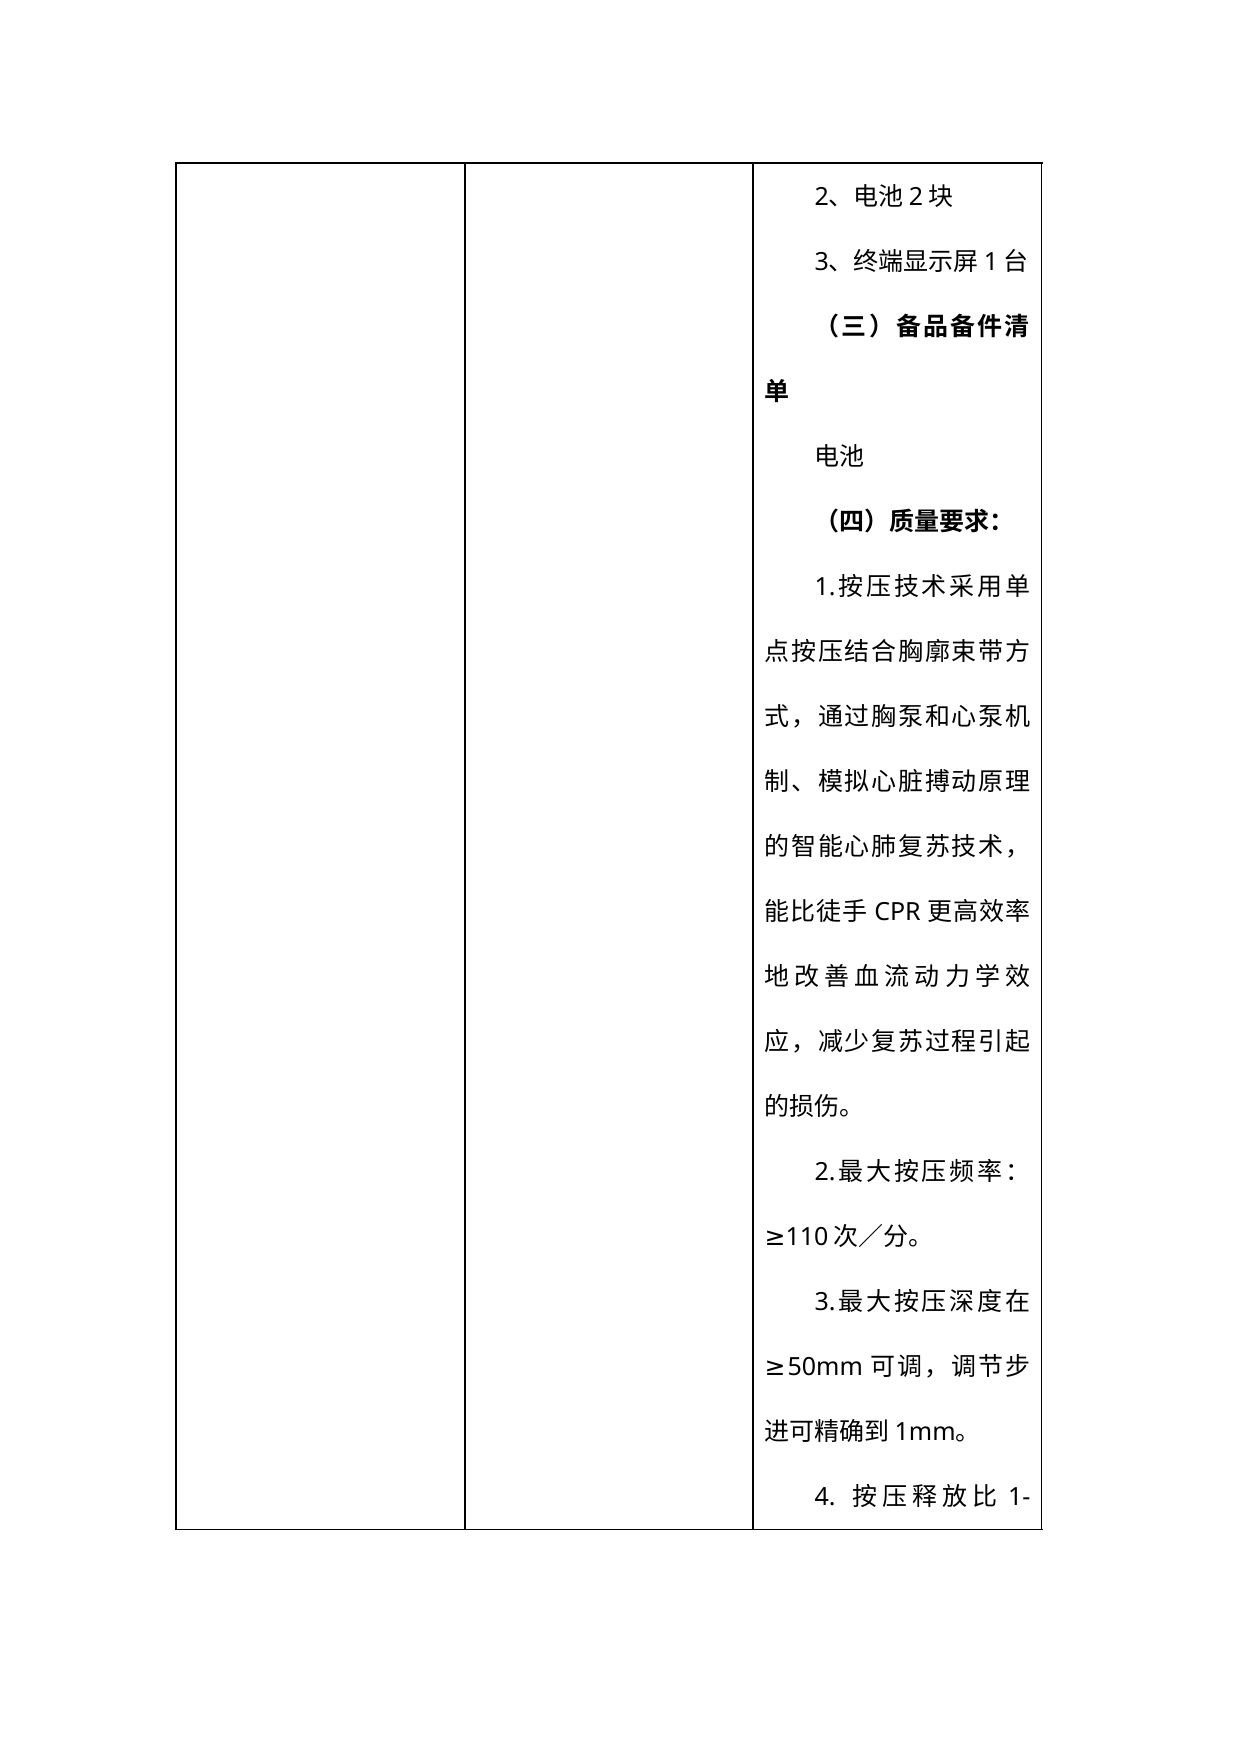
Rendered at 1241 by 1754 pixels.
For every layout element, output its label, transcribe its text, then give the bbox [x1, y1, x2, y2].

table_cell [754, 164, 1041, 1528]
table_cell 1 [177, 164, 464, 1528]
table_cell [466, 164, 752, 1528]
